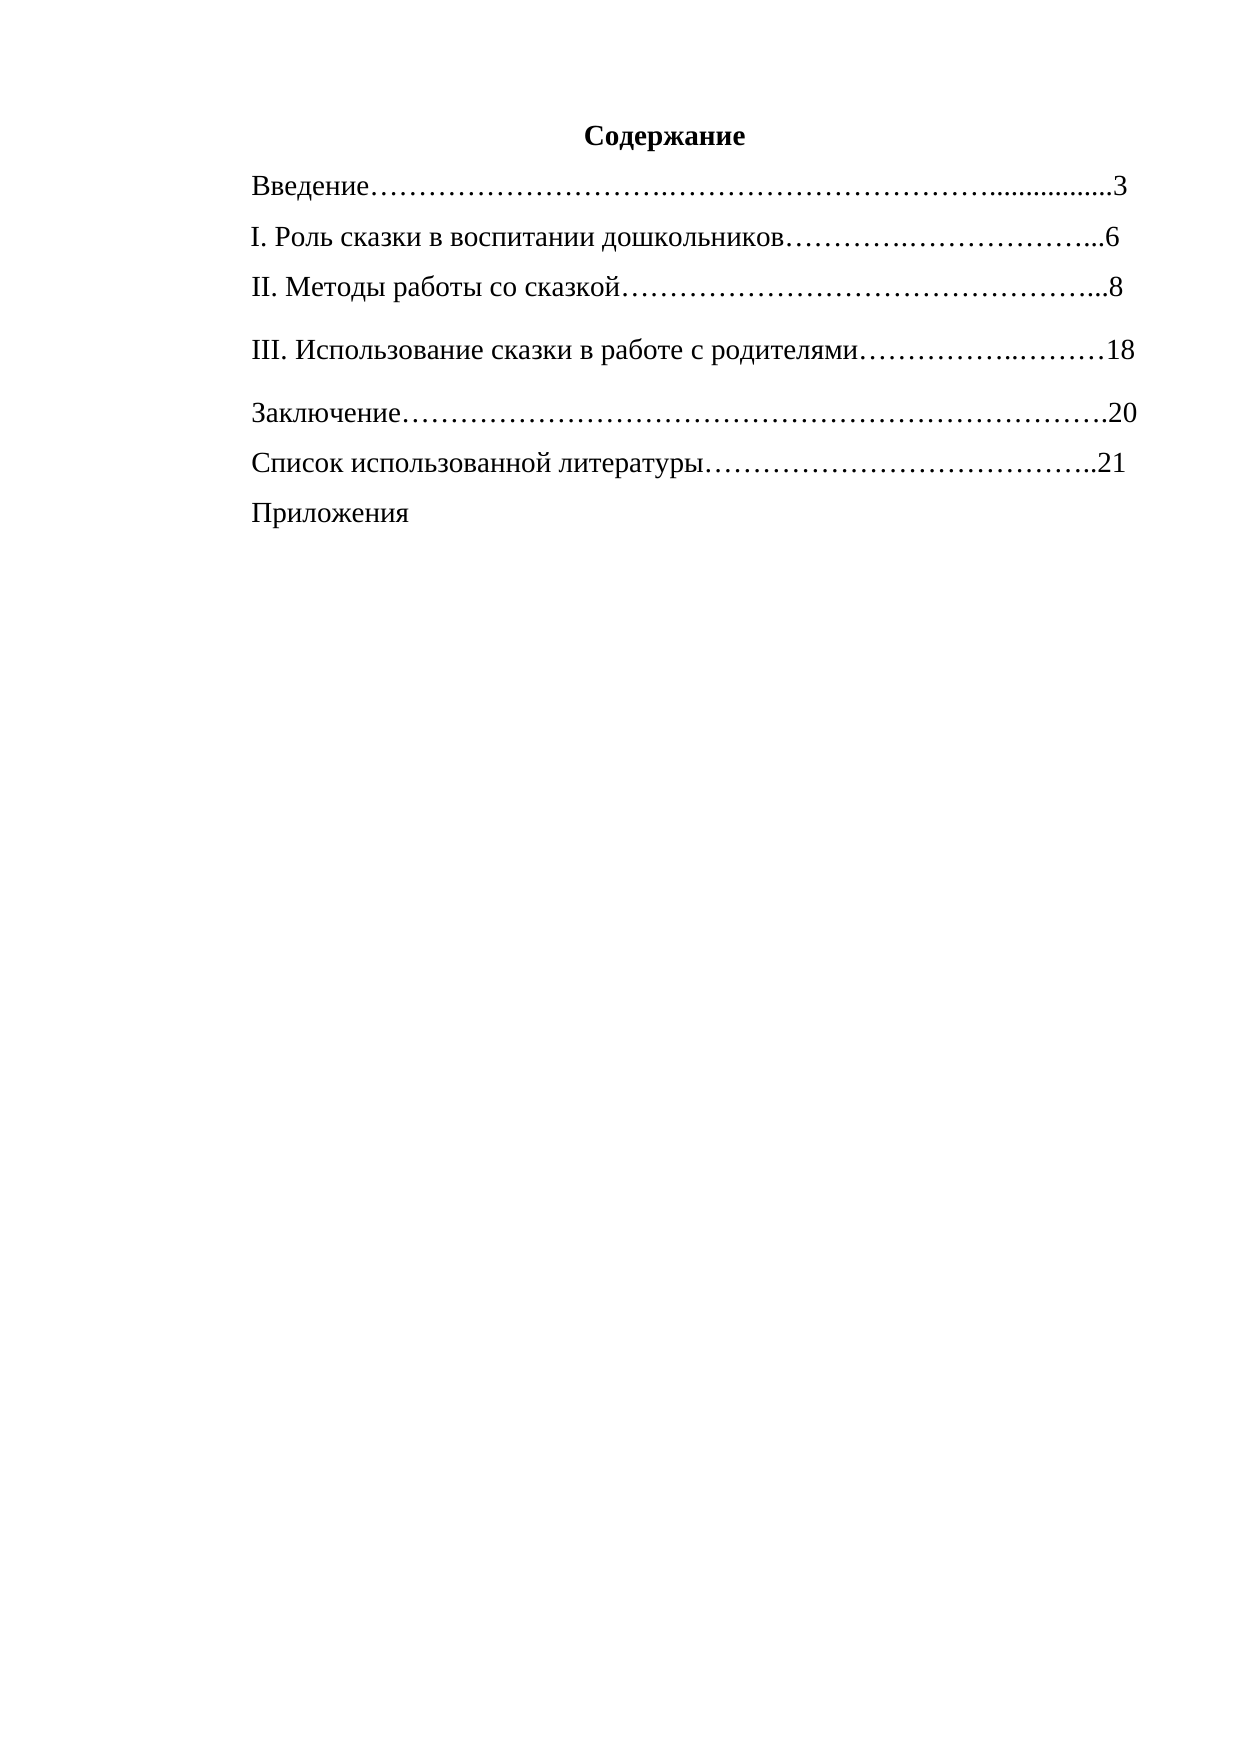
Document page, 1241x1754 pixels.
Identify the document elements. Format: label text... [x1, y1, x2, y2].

text Список использованной литературы…………………………………..21 [177, 445, 1152, 478]
text Введение………………………….…………………………….................3 [177, 168, 1152, 202]
text Заключение……………………………………………………………….20 [177, 395, 1152, 428]
text II. Методы работы со сказкой…………………………………………...8 [177, 269, 1152, 303]
text III. Использование сказки в работе с родителями……………..………18 [177, 332, 1139, 365]
text Содержание [177, 118, 1152, 152]
text Приложения [177, 495, 1152, 529]
text I. Роль сказки в воспитании дошкольников………….………………...6 [177, 219, 1152, 252]
